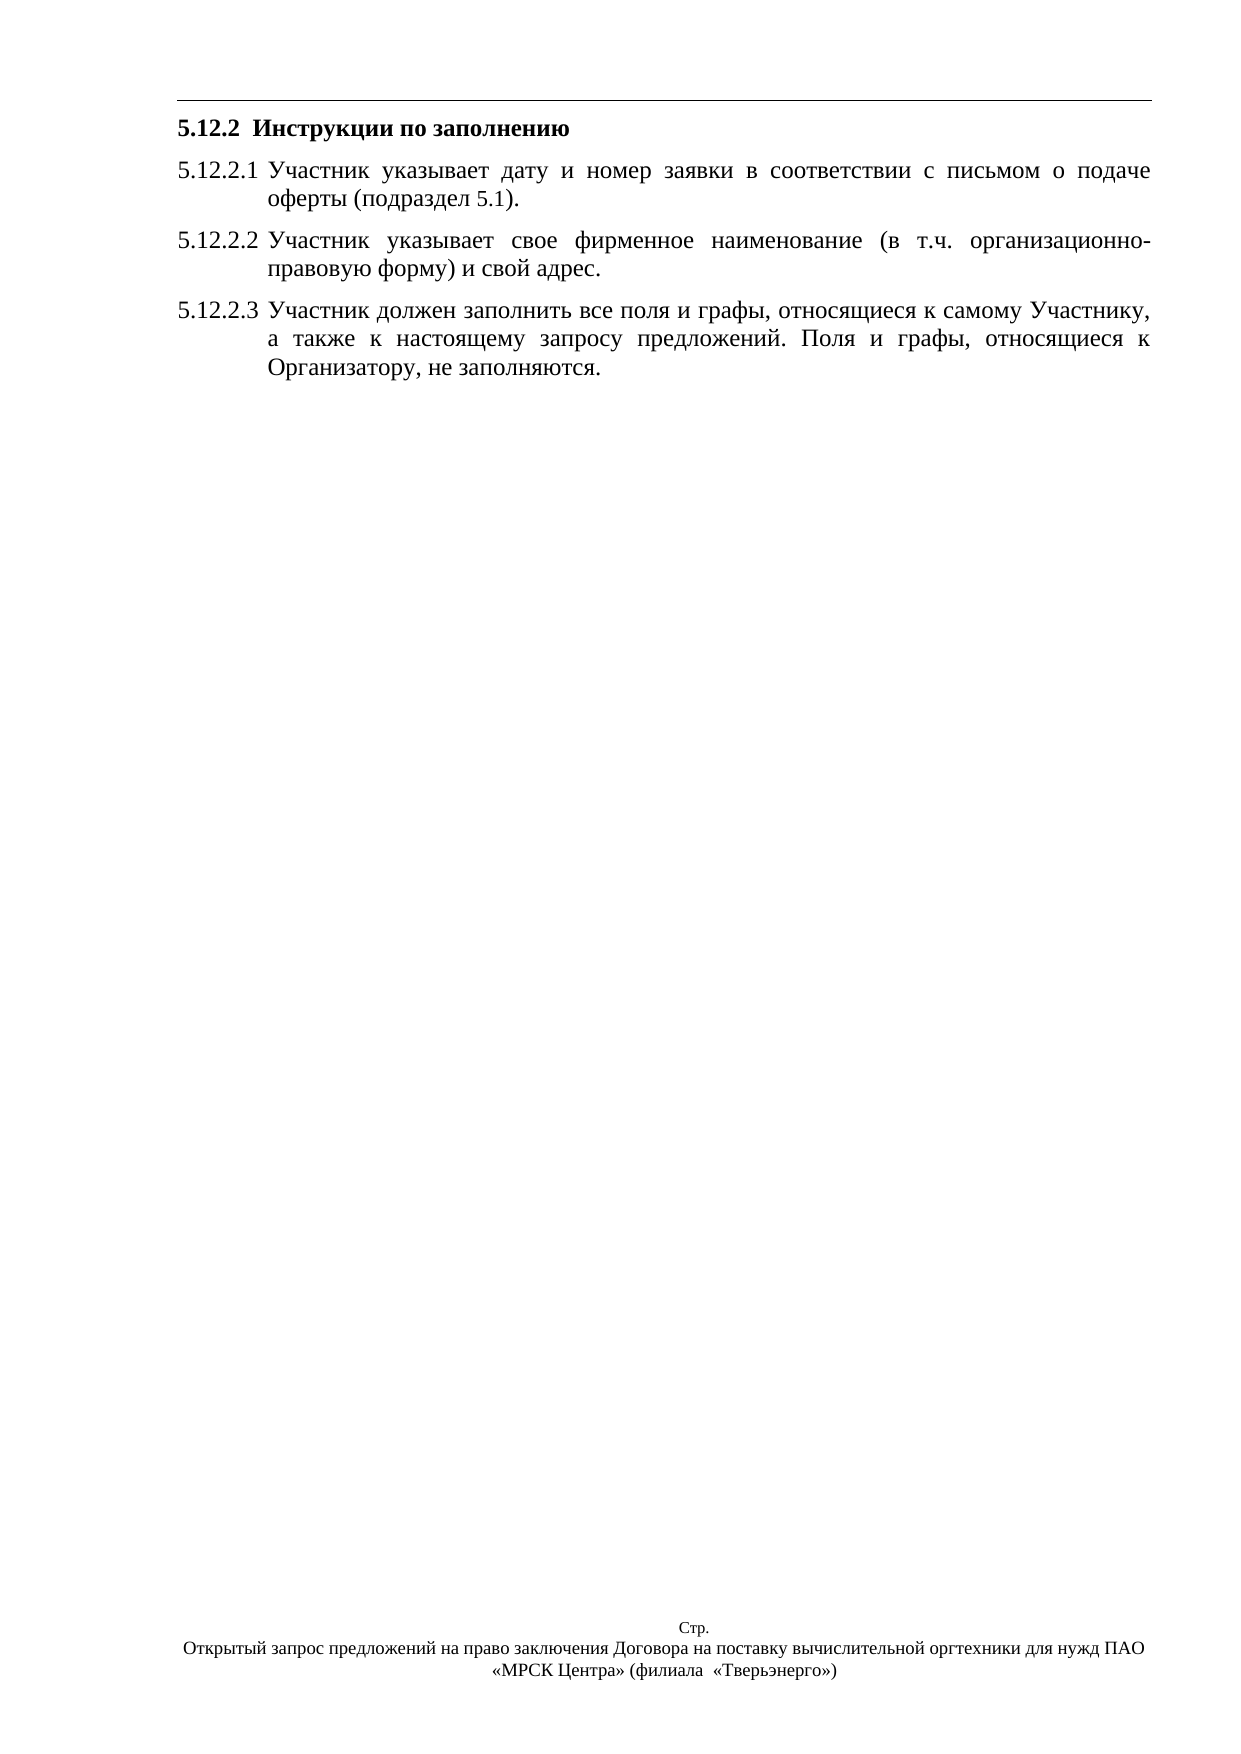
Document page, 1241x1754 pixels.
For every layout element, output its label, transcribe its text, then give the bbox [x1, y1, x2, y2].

list Участник должен заполнить все поля и графы, относящиеся к самому Участнику, а также к настоящему запросу предложений. Поля и графы, относящиеся к Организатору, не заполняются. [177, 295, 1152, 381]
list Участник указывает свое фирменное наименование (в т.ч. организационно-правовую форму) и свой адрес. [177, 225, 1152, 282]
list Участник указывает дату и номер заявки в соответствии с письмом о подаче оферты (подраздел 5.1). [177, 155, 1152, 212]
subtitle Инструкции по заполнению [177, 113, 1152, 142]
